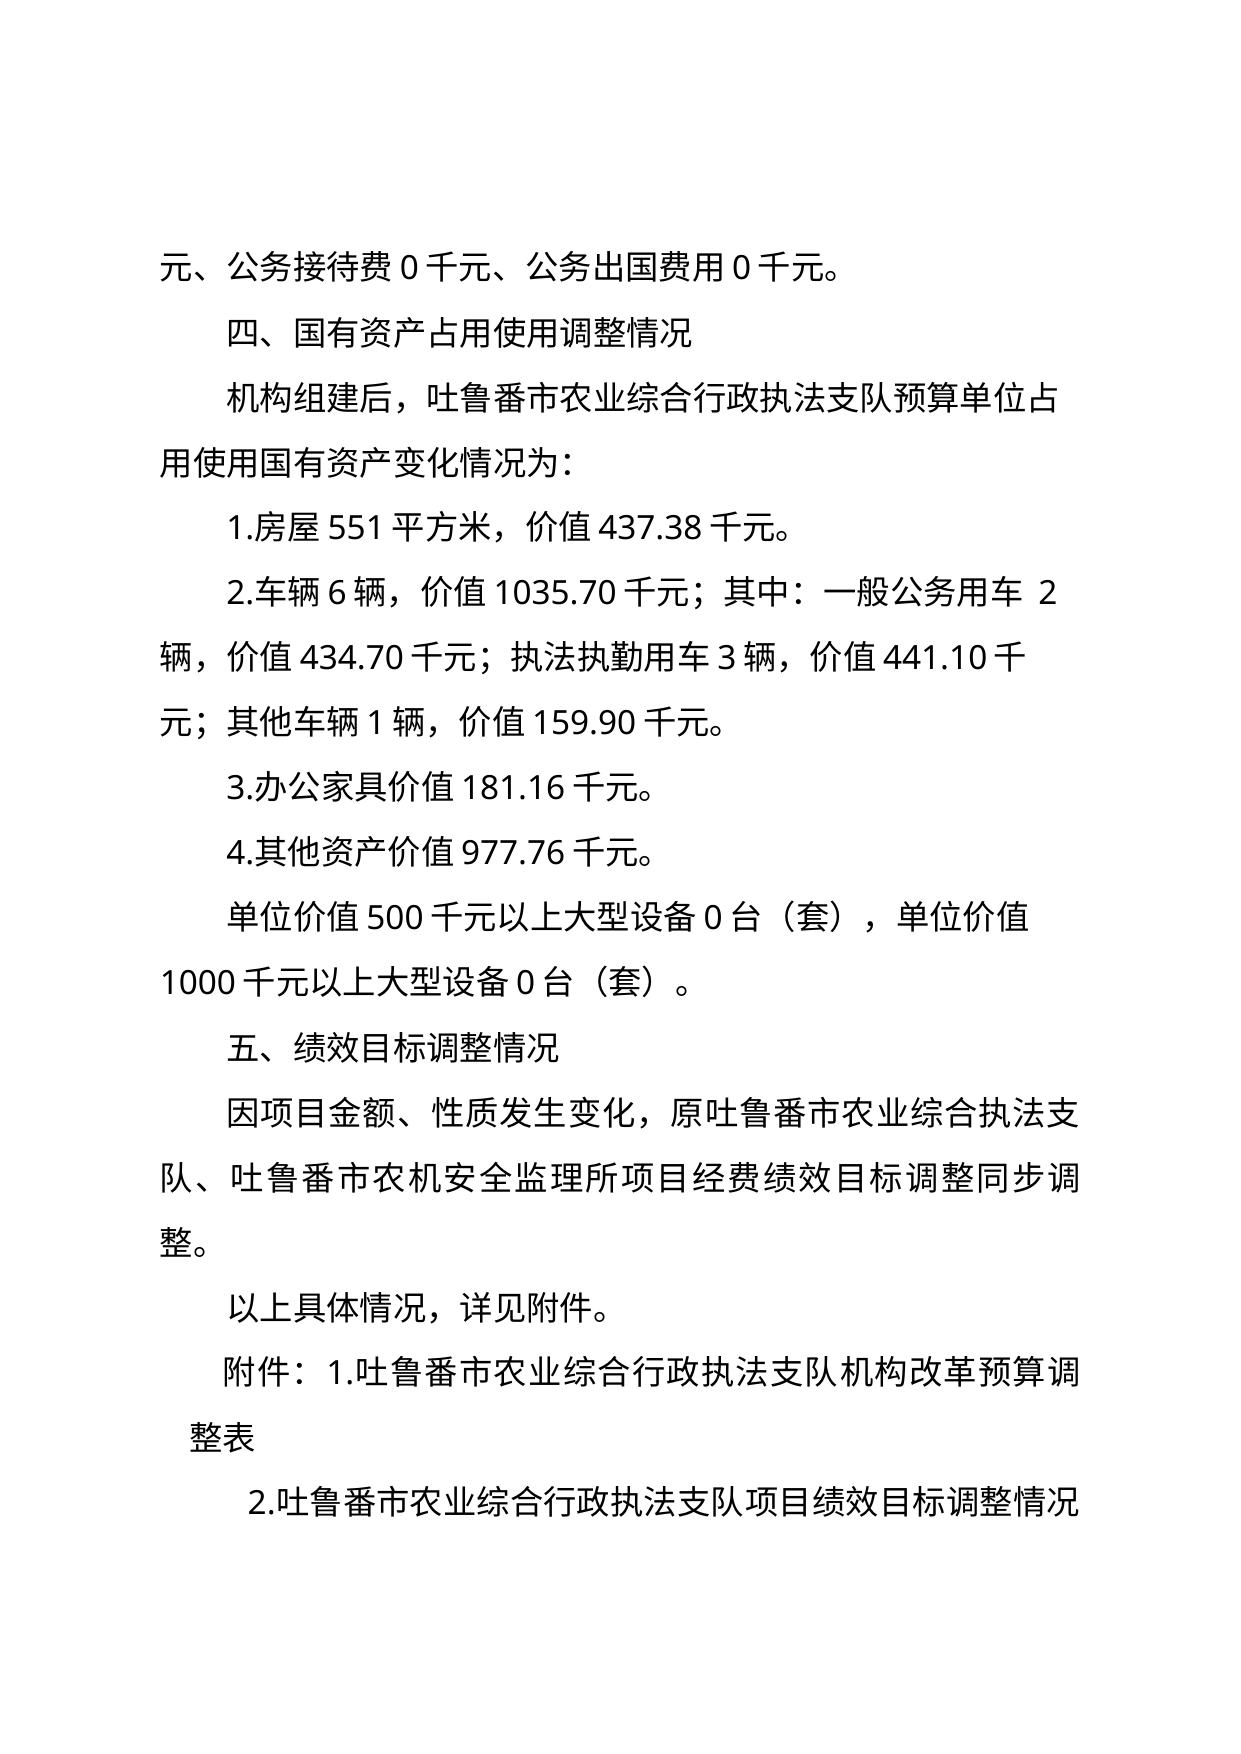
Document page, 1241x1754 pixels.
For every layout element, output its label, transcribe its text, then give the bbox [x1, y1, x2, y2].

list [159, 233, 1081, 298]
text 4.其他资产价值977.76千元。 [159, 818, 1081, 883]
text 因项目金额、性质发生变化，原吐鲁番市农业综合执法支队、吐鲁番市农机安全监理所项目经费绩效目标调整同步调整。 [159, 1078, 1081, 1273]
text 以上具体情况，详见附件。 [209, 1273, 1081, 1338]
text 单位价值500千元以上大型设备0台（套），单位价值1000千元以上大型设备0台（套）。 [159, 883, 1081, 1013]
list 五、绩效目标调整情况 [159, 1013, 1081, 1078]
text 3.办公家具价值181.16千元。 [159, 753, 1081, 818]
list 四、国有资产占用使用调整情况 [159, 298, 1081, 363]
text 1.房屋551平方米，价值437.38千元。 [159, 493, 1081, 558]
text 2.车辆6辆，价值1035.70千元；其中：一般公务用车 2辆，价值434.70千元；执法执勤用车3辆，价值441.10千元；其他车辆1辆，价值159.90千元。 [159, 558, 1081, 753]
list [159, 1468, 1081, 1533]
text 附件：1.吐鲁番市农业综合行政执法支队机构改革预算调整表 [189, 1338, 1081, 1468]
text 机构组建后，吐鲁番市农业综合行政执法支队预算单位占用使用国有资产变化情况为： [159, 363, 1081, 493]
